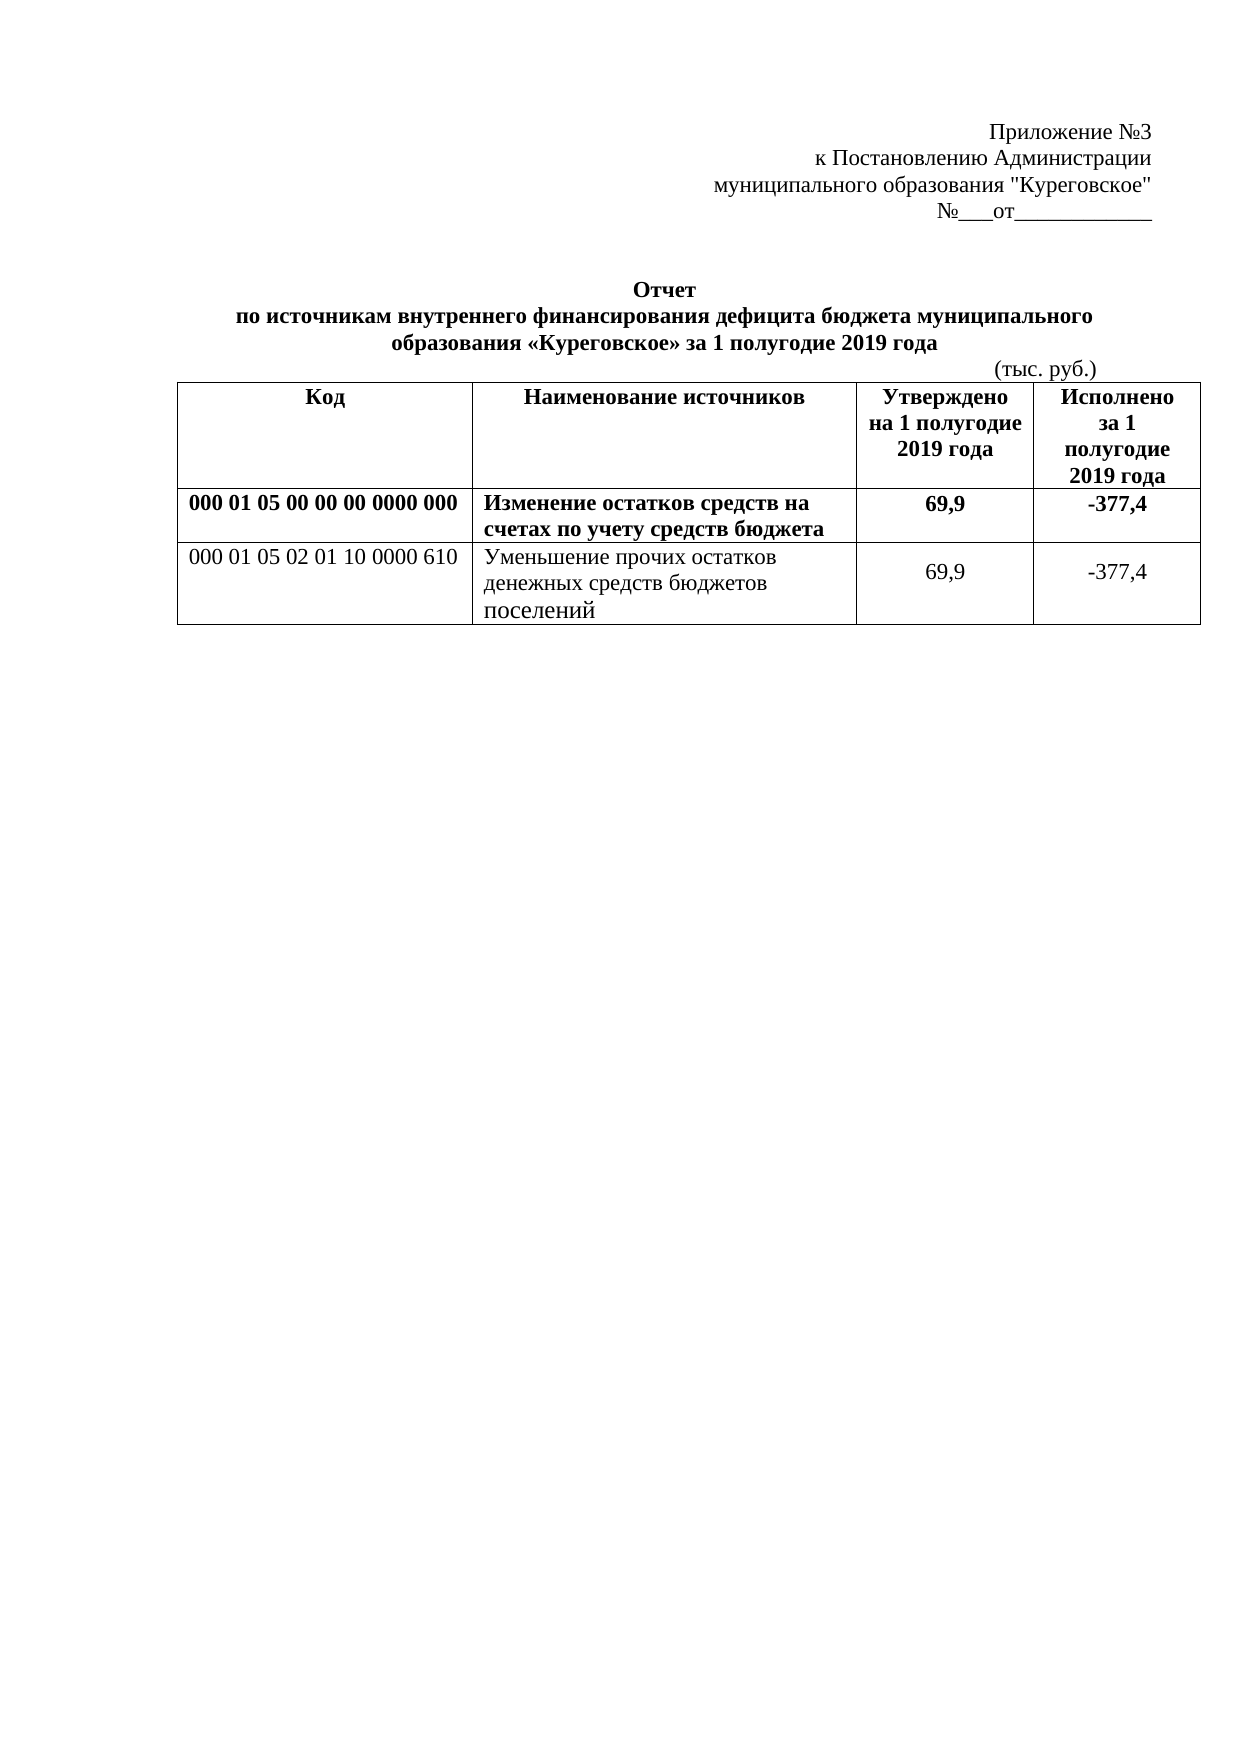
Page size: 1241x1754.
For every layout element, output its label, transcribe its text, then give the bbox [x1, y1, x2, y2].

text Приложение №3 [177, 118, 1152, 144]
text Отчет [177, 276, 1152, 303]
table_cell 69,9 [857, 543, 1033, 624]
table_cell 000 01 05 00 00 00 0000 000 [178, 489, 472, 542]
text муниципального образования "Куреговское" [177, 171, 1152, 197]
text к Постановлению Администрации [177, 144, 1152, 171]
table_cell 69,9 [857, 489, 1033, 542]
table_header Исполнено за 1 полугодие 2019 года [1034, 383, 1200, 488]
table_header Код [178, 383, 472, 488]
table_cell -377,4 [1034, 543, 1200, 624]
table_header Утверждено на 1 полугодие 2019 года [857, 383, 1033, 488]
text по источникам внутреннего финансирования дефицита бюджета муниципального образования «Куреговское» за 1 полугодие 2019 года [177, 303, 1152, 355]
table_cell Изменение остатков средств на счетах по учету средств бюджета [473, 489, 856, 542]
table_cell Уменьшение прочих остатков денежных средств бюджетов поселений [473, 543, 856, 624]
table_cell -377,4 [1034, 489, 1200, 542]
table_header Наименование источников [473, 383, 856, 488]
text (тыс. руб.) [988, 355, 1152, 382]
text №___от____________ [177, 197, 1152, 223]
table_cell 000 01 05 02 01 10 0000 610 [178, 543, 472, 624]
